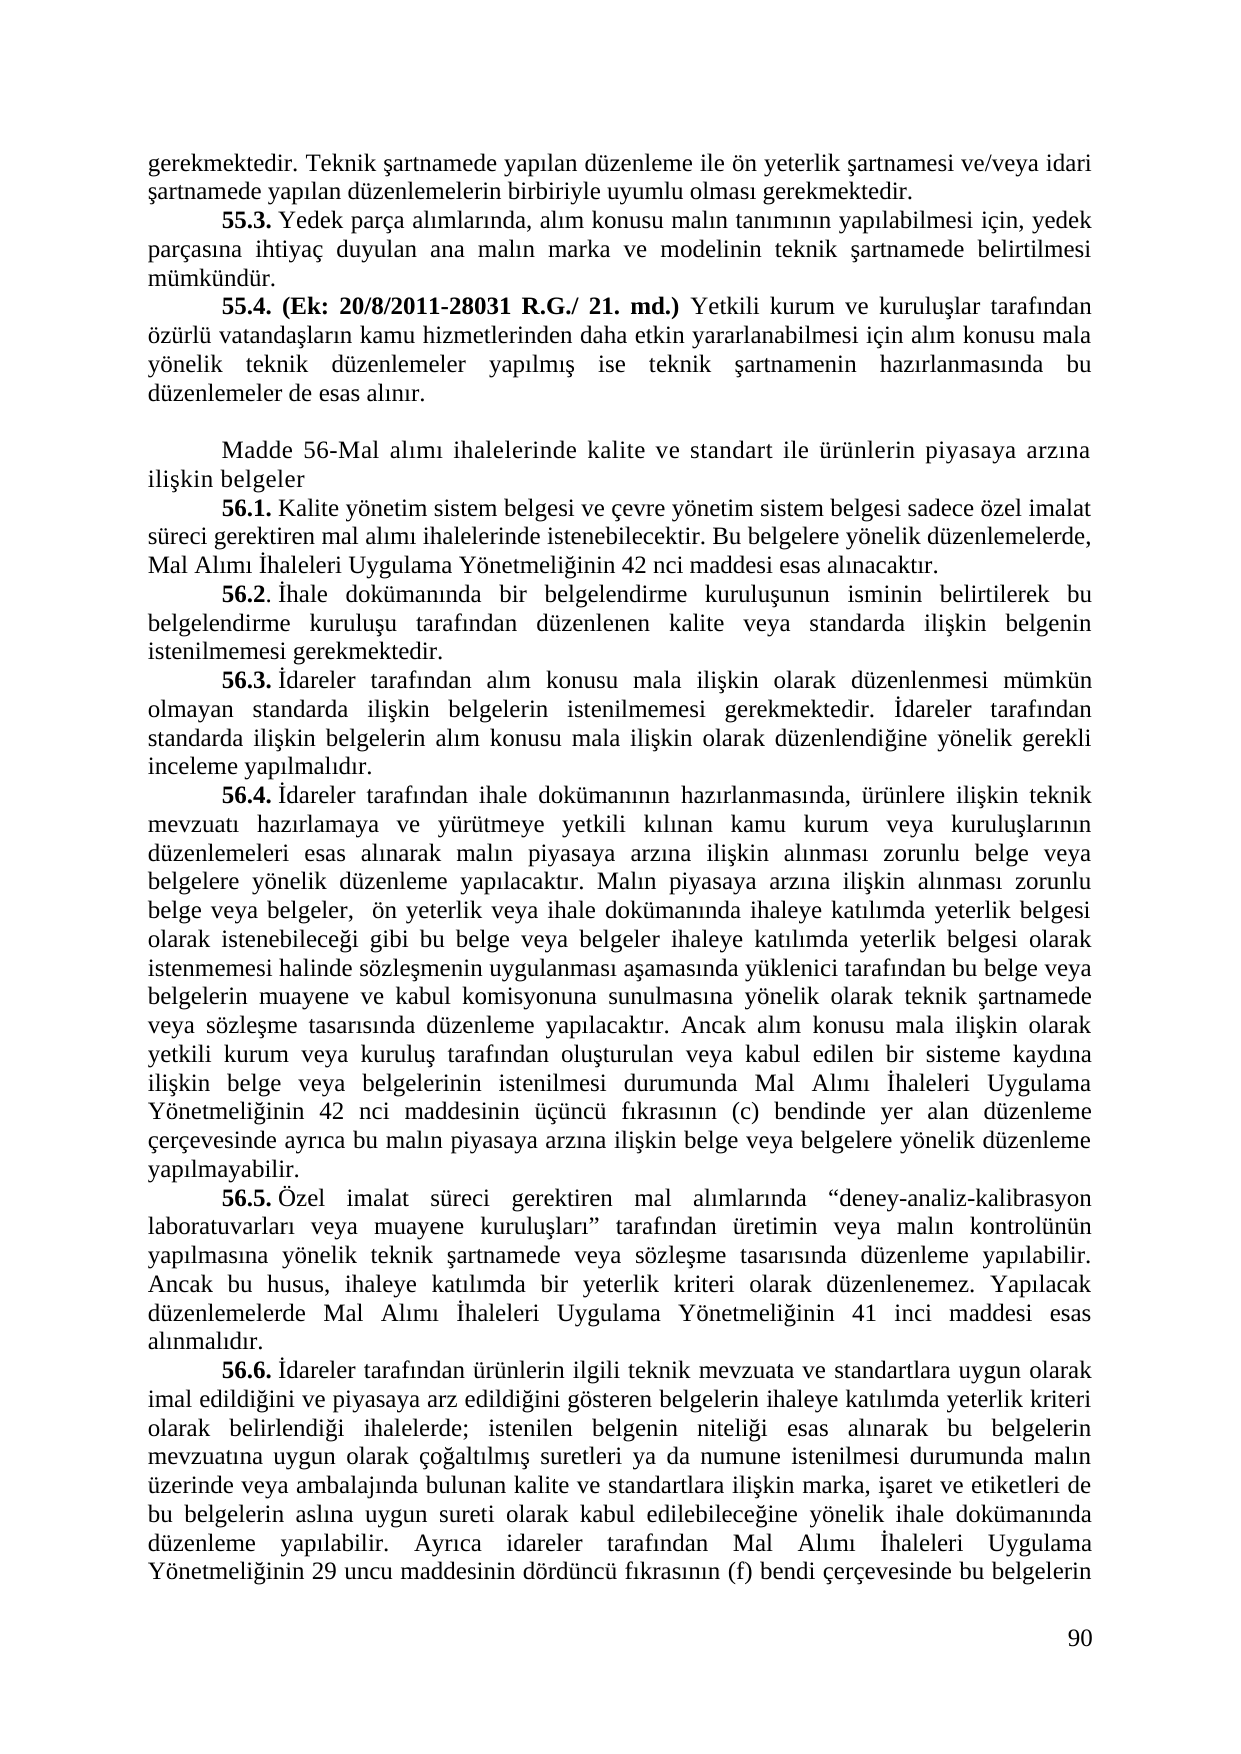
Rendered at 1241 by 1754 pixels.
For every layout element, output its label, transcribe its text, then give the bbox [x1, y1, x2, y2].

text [148, 1355, 1092, 1585]
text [148, 148, 1092, 205]
text 56.5. Özel imalat süreci gerektiren mal alımlarında “deney-analiz-kalibrasyon laboratuvarları veya muayene kuruluşları” tarafından üretimin veya malın kontrolünün yapılmasına yönelik teknik şartnamede veya sözleşme tasarısında düzenleme yapılabilir. Ancak bu husus, ihaleye katılımda bir yeterlik kriteri olarak düzenlenemez. Yapılacak düzenlemelerde Mal Alımı İhaleleri Uygulama Yönetmeliğinin 41 inci maddesi esas alınmalıdır. [148, 1183, 1092, 1355]
text 56.1. Kalite yönetim sistem belgesi ve çevre yönetim sistem belgesi sadece özel imalat süreci gerektiren mal alımı ihalelerinde istenebilecektir. Bu belgelere yönelik düzenlemelerde, Mal Alımı İhaleleri Uygulama Yönetmeliğinin 42 nci maddesi esas alınacaktır. [148, 493, 1092, 579]
text 56.2. İhale dokümanında bir belgelendirme kuruluşunun isminin belirtilerek bu belgelendirme kuruluşu tarafından düzenlenen kalite veya standarda ilişkin belgenin istenilmemesi gerekmektedir. [148, 579, 1092, 665]
text 56.3. İdareler tarafından alım konusu mala ilişkin olarak düzenlenmesi mümkün olmayan standarda ilişkin belgelerin istenilmemesi gerekmektedir. İdareler tarafından standarda ilişkin belgelerin alım konusu mala ilişkin olarak düzenlendiğine yönelik gerekli inceleme yapılmalıdır. [148, 665, 1092, 780]
subtitle Madde 56-Mal alımı ihalelerinde kalite ve standart ile ürünlerin piyasaya arzına ilişkin belgeler [148, 435, 1092, 493]
text 55.3. Yedek parça alımlarında, alım konusu malın tanımının yapılabilmesi için, yedek parçasına ihtiyaç duyulan ana malın marka ve modelinin teknik şartnamede belirtilmesi mümkündür. [148, 205, 1092, 291]
text 56.4. İdareler tarafından ihale dokümanının hazırlanmasında, ürünlere ilişkin teknik mevzuatı hazırlamaya ve yürütmeye yetkili kılınan kamu kurum veya kuruluşlarının düzenlemeleri esas alınarak malın piyasaya arzına ilişkin alınması zorunlu belge veya belgelere yönelik düzenleme yapılacaktır. Malın piyasaya arzına ilişkin alınması zorunlu belge veya belgeler, ön yeterlik veya ihale dokümanında ihaleye katılımda yeterlik belgesi olarak istenebileceği gibi bu belge veya belgeler ihaleye katılımda yeterlik belgesi olarak istenmemesi halinde sözleşmenin uygulanması aşamasında yüklenici tarafından bu belge veya belgelerin muayene ve kabul komisyonuna sunulmasına yönelik olarak teknik şartnamede veya sözleşme tasarısında düzenleme yapılacaktır. Ancak alım konusu mala ilişkin olarak yetkili kurum veya kuruluş tarafından oluşturulan veya kabul edilen bir sisteme kaydına ilişkin belge veya belgelerinin istenilmesi durumunda Mal Alımı İhaleleri Uygulama Yönetmeliğinin 42 nci maddesinin üçüncü fıkrasının (c) bendinde yer alan düzenleme çerçevesinde ayrıca bu malın piyasaya arzına ilişkin belge veya belgelere yönelik düzenleme yapılmayabilir. [148, 780, 1092, 1183]
text 55.4. (Ek: 20/8/2011-28031 R.G./ 21. md.) Yetkili kurum ve kuruluşlar tarafından özürlü vatandaşların kamu hizmetlerinden daha etkin yararlanabilmesi için alım konusu mala yönelik teknik düzenlemeler yapılmış ise teknik şartnamenin hazırlanmasında bu düzenlemeler de esas alınır. [148, 291, 1092, 406]
